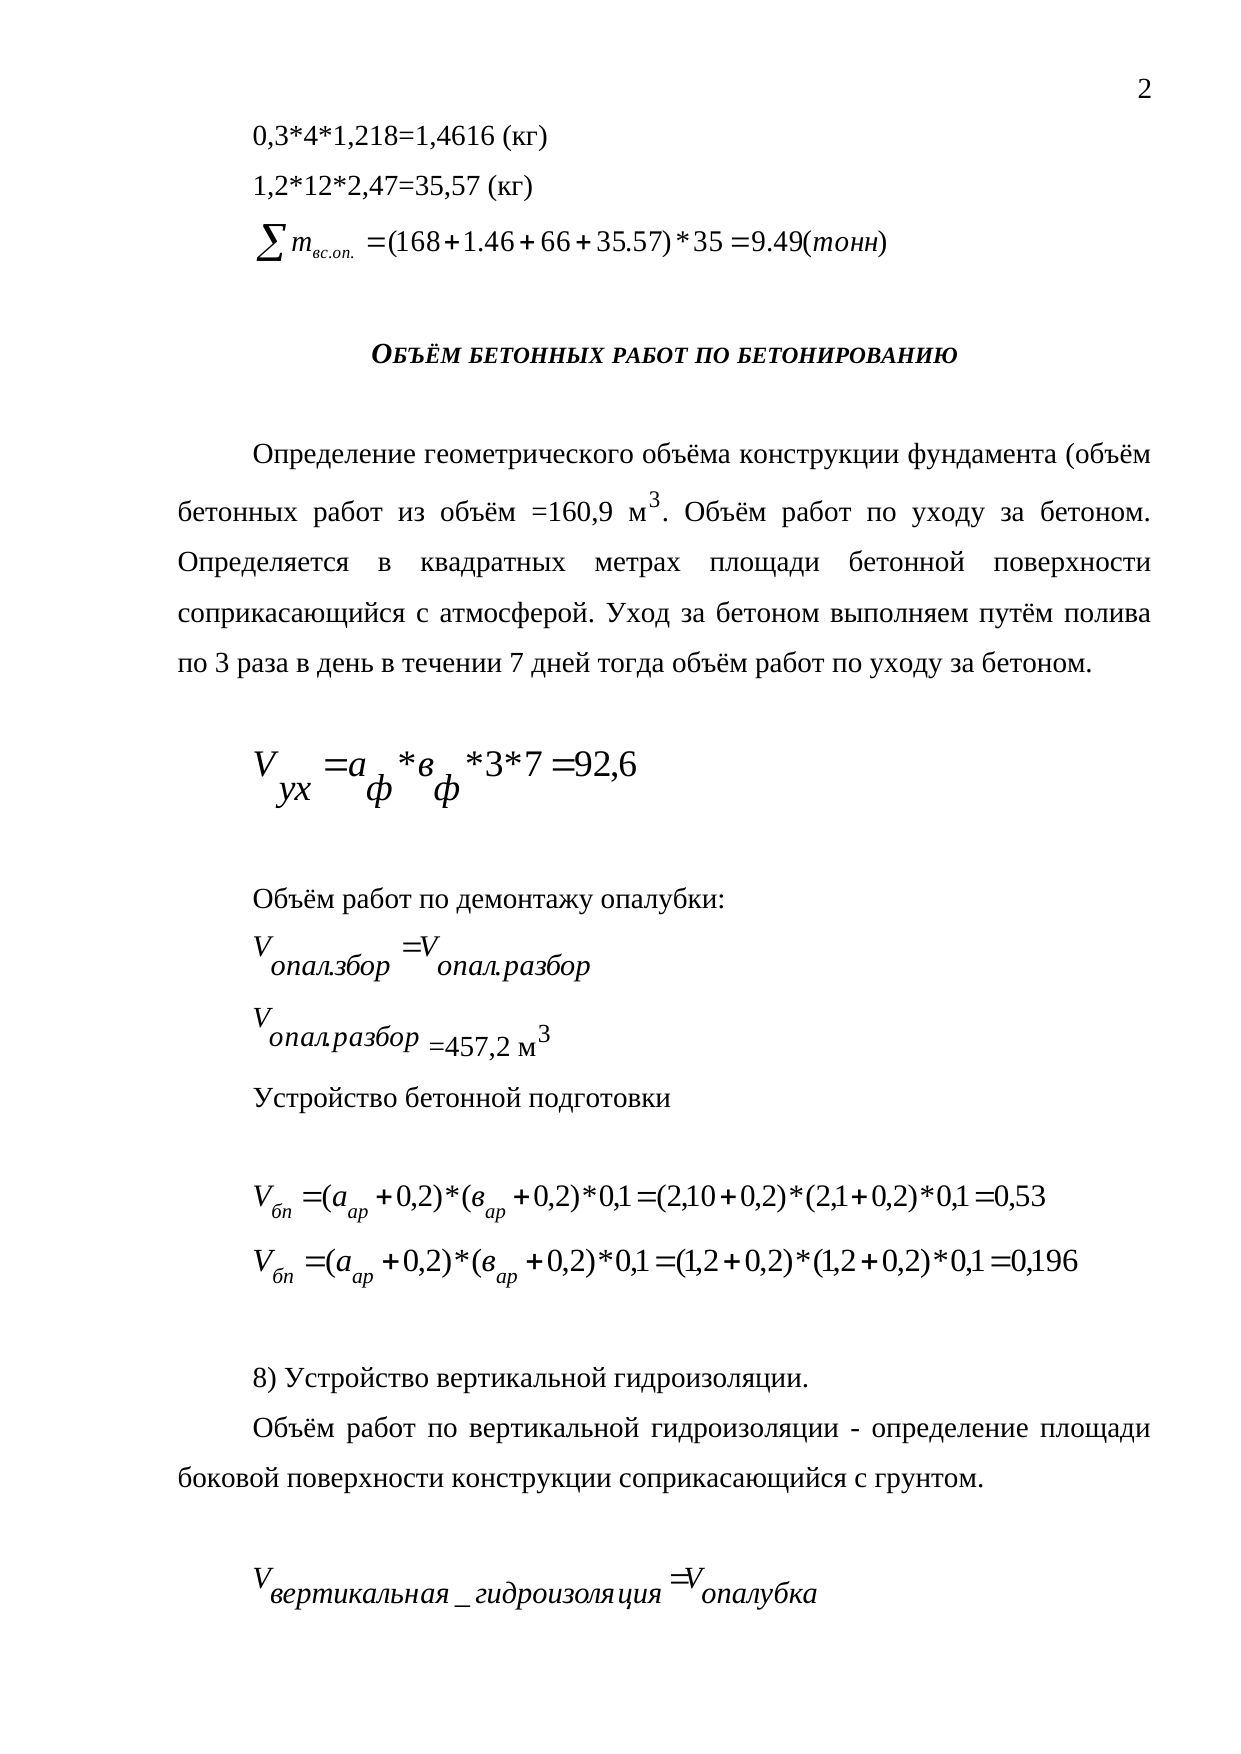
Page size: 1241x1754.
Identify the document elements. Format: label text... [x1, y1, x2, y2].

text =457,2 м [177, 1003, 1152, 1063]
text Определение геометрического объёма конструкции фундамента (объём бетонных работ из объём =160,9 м. Объём работ по уходу за бетоном. Определяется в квадратных метрах площади бетонной поверхности соприкасающийся с атмосферой. Уход за бетоном выполняем путём полива по 3 раза в день в течении 7 дней тогда объём работ по уходу за бетоном. [177, 437, 1152, 678]
text Объём работ по демонтажу опалубки: [177, 882, 1152, 915]
text Устройство бетонной подготовки [177, 1080, 1152, 1113]
text 8) Устройство вертикальной гидроизоляции. [177, 1360, 1152, 1393]
text Объём бетонных работ по бетонированию [177, 336, 1152, 369]
text 1,2*12*2,47=35,57 (кг) [177, 168, 1152, 202]
text Объём работ по вертикальной гидроизоляции - определение площади боковой поверхности конструкции соприкасающийся с грунтом. [177, 1410, 1152, 1494]
text 0,3*4*1,218=1,4616 (кг) [177, 118, 1152, 152]
